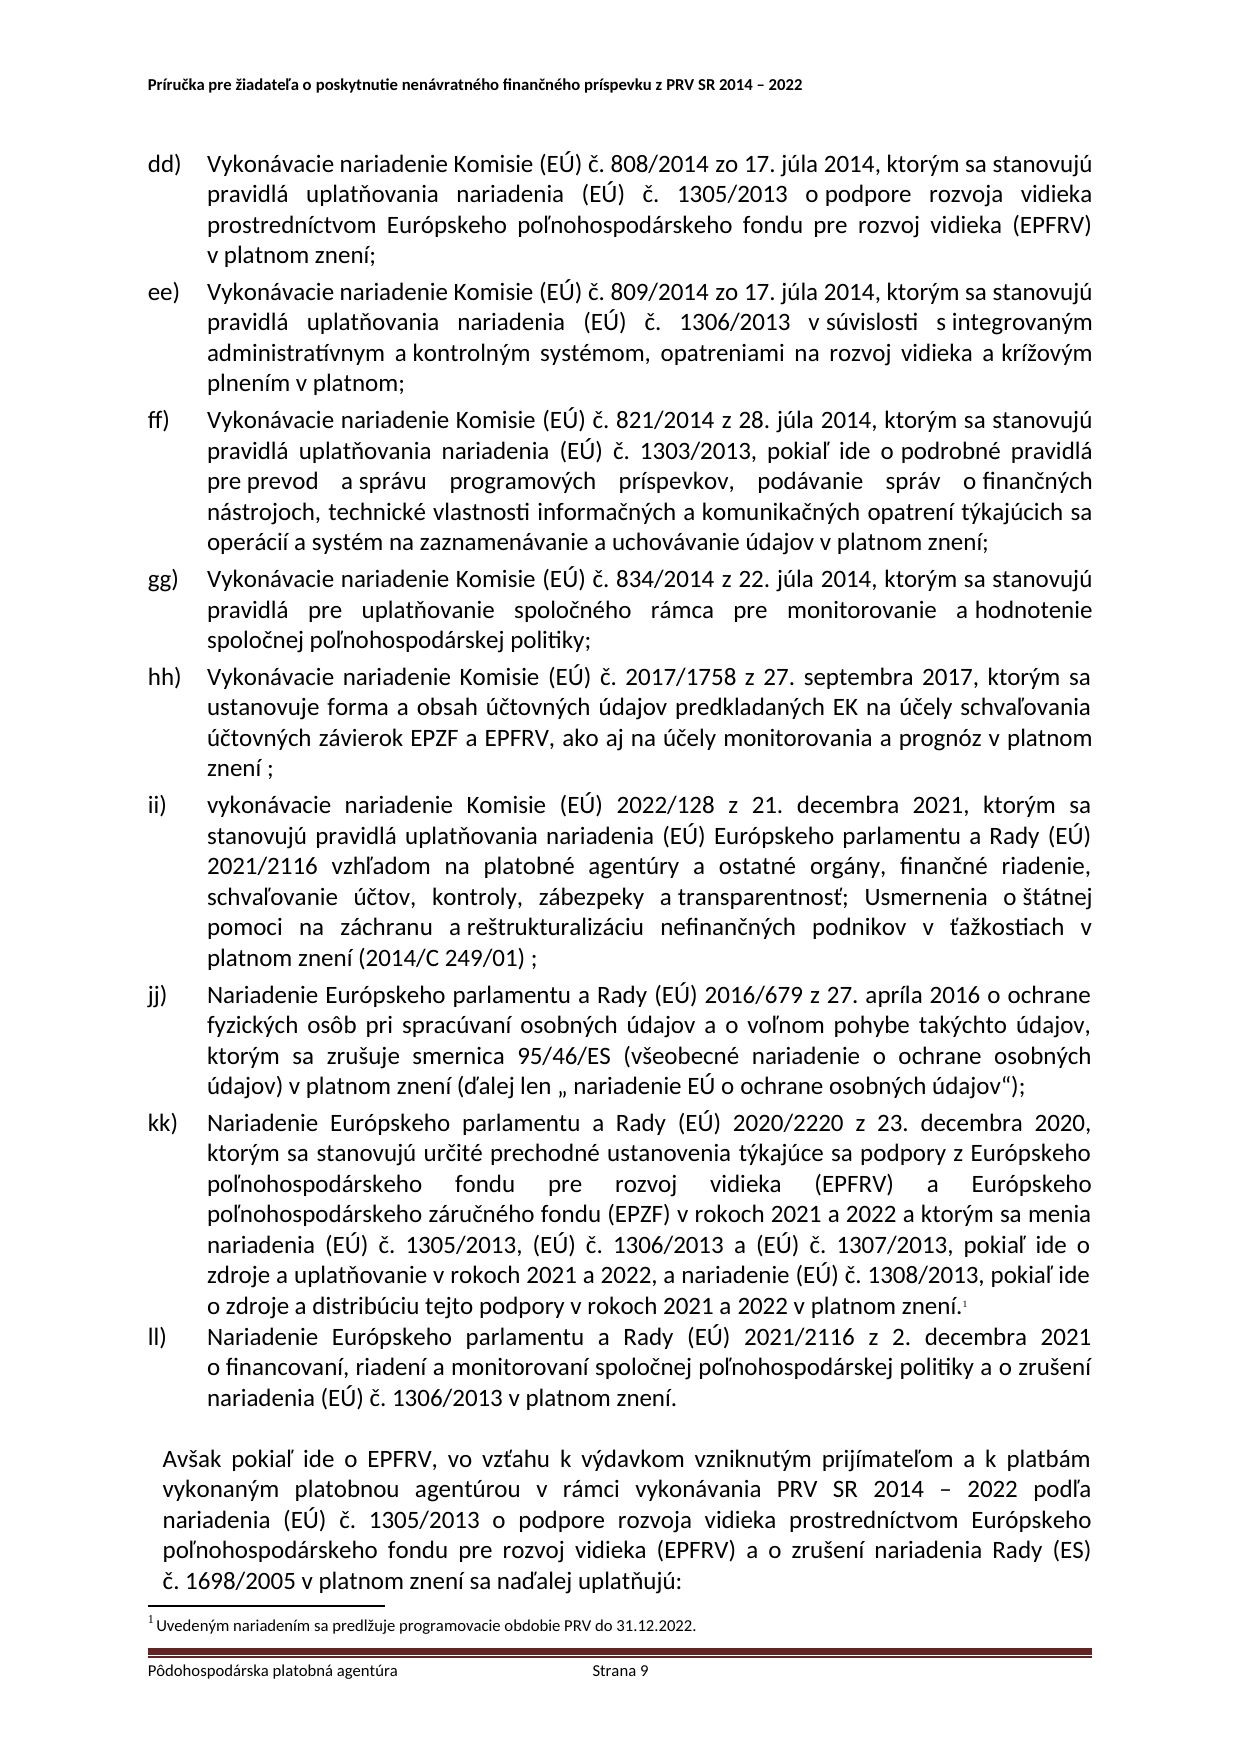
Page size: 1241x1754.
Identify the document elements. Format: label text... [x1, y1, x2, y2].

text Avšak pokiaľ ide o EPFRV, vo vzťahu k výdavkom vzniknutým prijímateľom a k platbám vykonaným platobnou agentúrou v rámci vykonávania PRV SR 2014 – 2022 podľa nariadenia (EÚ) č. 1305/2013 o podpore rozvoja vidieka prostredníctvom Európskeho poľnohospodárskeho fondu pre rozvoj vidieka (EPFRV) a o zrušení nariadenia Rady (ES) č. 1698/2005 v platnom znení sa naďalej uplatňujú: [162, 1443, 1092, 1595]
list Nariadenie Európskeho parlamentu a Rady (EÚ) 2021/2116 z 2. decembra 2021 o financovaní, riadení a monitorovaní spoločnej poľnohospodárskej politiky a o zrušení nariadenia (EÚ) č. 1306/2013 v platnom znení. [148, 1321, 1092, 1412]
list Vykonávacie nariadenie Komisie (EÚ) č. 2017/1758 z 27. septembra 2017, ktorým sa ustanovuje forma a obsah účtovných údajov predkladaných EK na účely schvaľovania účtovných závierok EPZF a EPFRV, ako aj na účely monitorovania a prognóz v platnom znení ; [148, 661, 1092, 783]
list Vykonávacie nariadenie Komisie (EÚ) č. 808/2014 zo 17. júla 2014, ktorým sa stanovujú pravidlá uplatňovania nariadenia (EÚ) č. 1305/2013 o podpore rozvoja vidieka prostredníctvom Európskeho poľnohospodárskeho fondu pre rozvoj vidieka (EPFRV) v platnom znení; [148, 148, 1092, 270]
list vykonávacie nariadenie Komisie (EÚ) 2022/128 z 21. decembra 2021, ktorým sa stanovujú pravidlá uplatňovania nariadenia (EÚ) Európskeho parlamentu a Rady (EÚ) 2021/2116 vzhľadom na platobné agentúry a ostatné orgány, finančné riadenie, schvaľovanie účtov, kontroly, zábezpeky a transparentnosť; Usmernenia o štátnej pomoci na záchranu a reštrukturalizáciu nefinančných podnikov v ťažkostiach v platnom znení (2014/C 249/01) ; [148, 789, 1092, 972]
list Vykonávacie nariadenie Komisie (EÚ) č. 809/2014 zo 17. júla 2014, ktorým sa stanovujú pravidlá uplatňovania nariadenia (EÚ) č. 1306/2013 v súvislosti s integrovaným administratívnym a kontrolným systémom, opatreniami na rozvoj vidieka a krížovým plnením v platnom; [148, 276, 1092, 398]
list Vykonávacie nariadenie Komisie (EÚ) č. 821/2014 z 28. júla 2014, ktorým sa stanovujú pravidlá uplatňovania nariadenia (EÚ) č. 1303/2013, pokiaľ ide o podrobné pravidlá pre prevod a správu programových príspevkov, podávanie správ o finančných nástrojoch, technické vlastnosti informačných a komunikačných opatrení týkajúcich sa operácií a systém na zaznamenávanie a uchovávanie údajov v platnom znení; [148, 404, 1092, 557]
list Nariadenie Európskeho parlamentu a Rady (EÚ) 2016/679 z 27. apríla 2016 o ochrane fyzických osôb pri spracúvaní osobných údajov a o voľnom pohybe takýchto údajov, ktorým sa zrušuje smernica 95/46/ES (všeobecné nariadenie o ochrane osobných údajov) v platnom znení (ďalej len „ nariadenie EÚ o ochrane osobných údajov“); [148, 979, 1092, 1101]
list Nariadenie Európskeho parlamentu a Rady (EÚ) 2020/2220 z 23. decembra 2020, ktorým sa stanovujú určité prechodné ustanovenia týkajúce sa podpory z Európskeho poľnohospodárskeho fondu pre rozvoj vidieka (EPFRV) a Európskeho poľnohospodárskeho záručného fondu (EPZF) v rokoch 2021 a 2022 a ktorým sa menia nariadenia (EÚ) č. 1305/2013, (EÚ) č. 1306/2013 a (EÚ) č. 1307/2013, pokiaľ ide o zdroje a uplatňovanie v rokoch 2021 a 2022, a nariadenie (EÚ) č. 1308/2013, pokiaľ ide o zdroje a distribúciu tejto podpory v rokoch 2021 a 2022 v platnom znení. [148, 1107, 1092, 1321]
list Vykonávacie nariadenie Komisie (EÚ) č. 834/2014 z 22. júla 2014, ktorým sa stanovujú pravidlá pre uplatňovanie spoločného rámca pre monitorovanie a hodnotenie spoločnej poľnohospodárskej politiky; [148, 563, 1092, 655]
